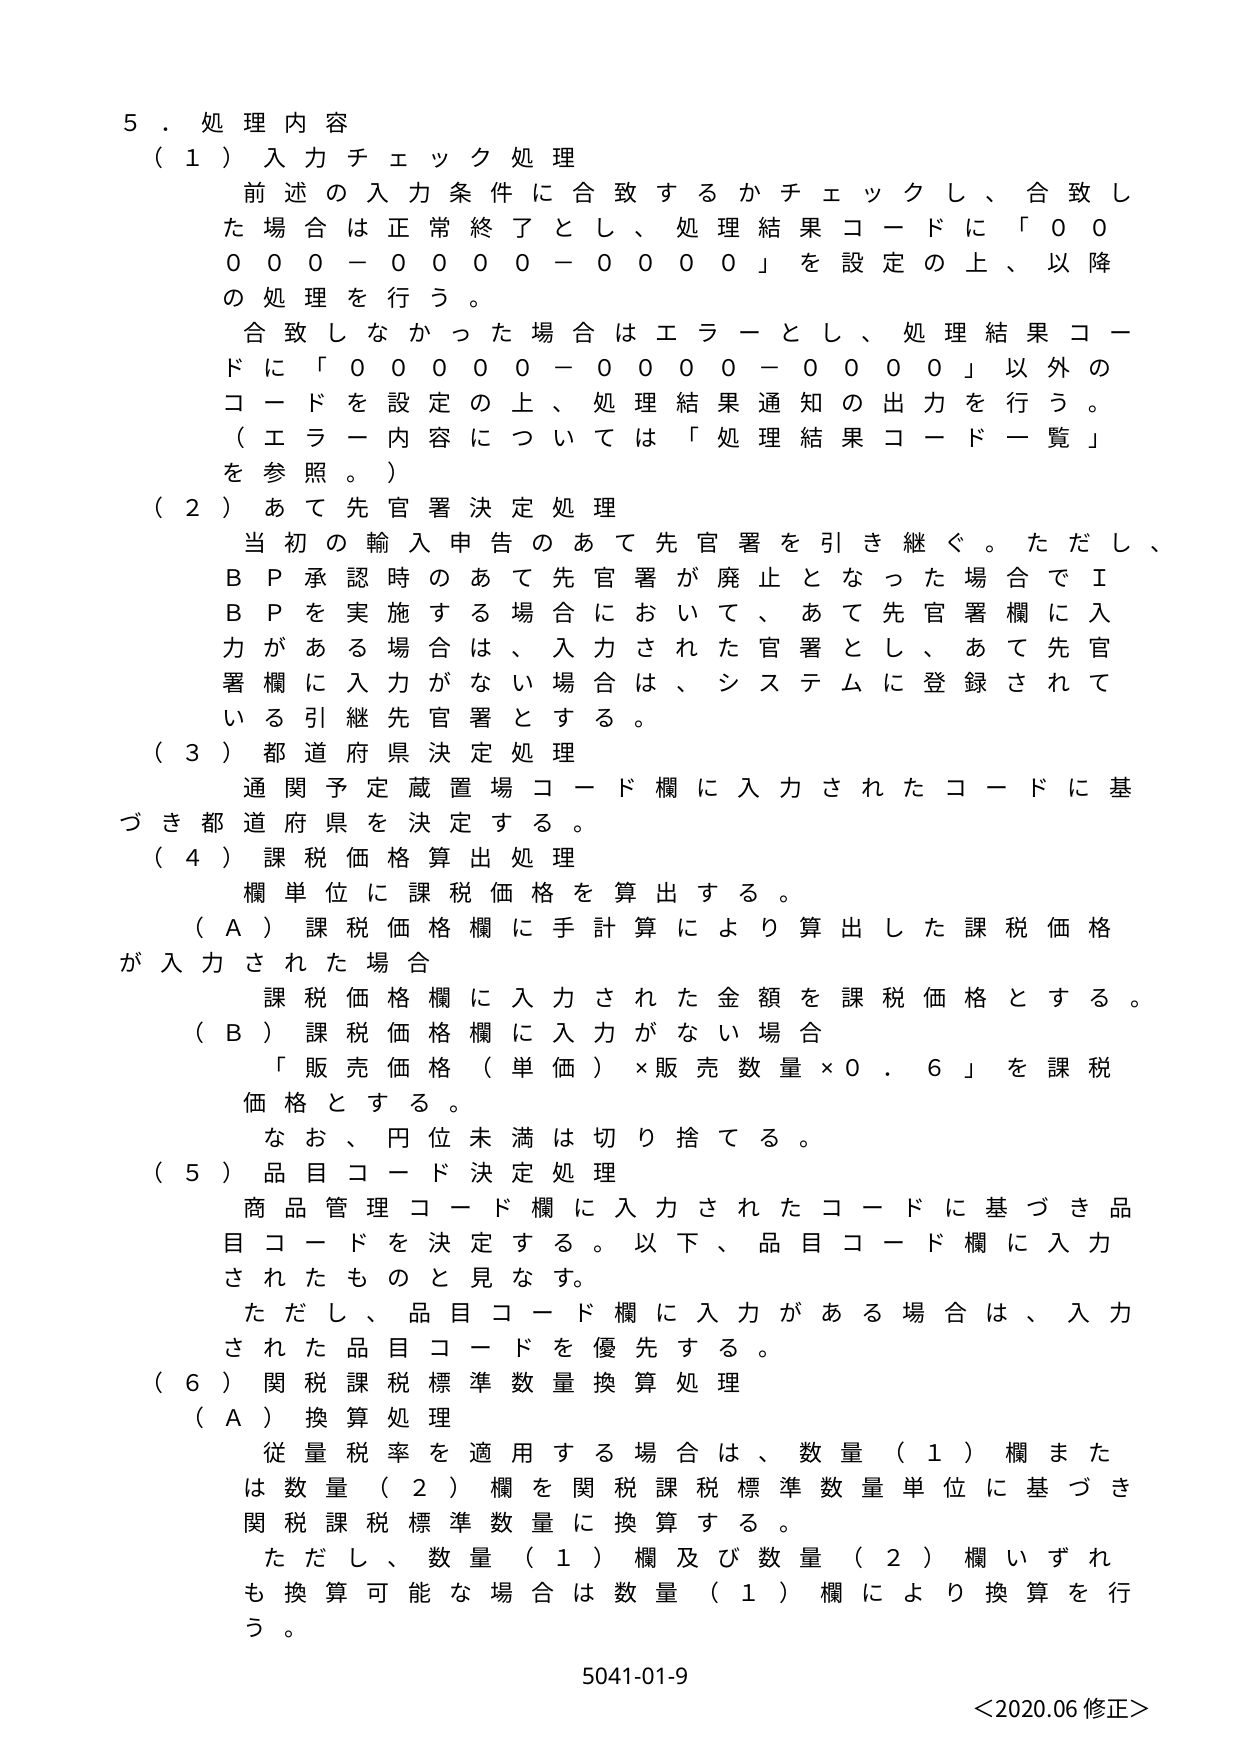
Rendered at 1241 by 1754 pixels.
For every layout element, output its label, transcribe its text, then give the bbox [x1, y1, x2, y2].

text （３）都道府県決定処理 [119, 734, 1150, 769]
text 課税価格欄に入力された金額を課税価格とする。 [119, 979, 1150, 1014]
text 通関予定蔵置場コード欄に入力されたコードに基づき都道府県を決定する。 [119, 769, 1150, 839]
text （６）関税課税標準数量換算処理 [119, 1364, 1150, 1399]
text 当初の輸入申告のあて先官署を引き継ぐ。ただし、ＢＰ承認時のあて先官署が廃止となった場合でＩＢＰを実施する場合において、あて先官署欄に入力がある場合は、入力された官署とし、あて先官署欄に入力がない場合は、システムに登録されている引継先官署とする。 [202, 524, 1150, 734]
text （５）品目コード決定処理 [119, 1154, 1150, 1189]
text 前述の入力条件に合致するかチェックし、合致した場合は正常終了とし、処理結果コードに「０００００－００００－００００」を設定の上、以降の処理を行う。 [202, 174, 1150, 314]
text 従量税率を適用する場合は、数量（１）欄または数量（２）欄を関税課税標準数量単位に基づき関税課税標準数量に換算する。 [222, 1434, 1150, 1539]
text 商品管理コード欄に入力されたコードに基づき品目コードを決定する。以下、品目コード欄に入力されたものと見なす。 [202, 1189, 1150, 1294]
text （１）入力チェック処理 [140, 139, 1150, 174]
text 合致しなかった場合はエラーとし、処理結果コードに「０００００－００００－００００」以外のコードを設定の上、処理結果通知の出力を行う｡（エラー内容については「処理結果コード一覧」を参照。） [202, 314, 1150, 489]
text なお、円位未満は切り捨てる。 [222, 1119, 1150, 1154]
text （２）あて先官署決定処理 [119, 489, 1150, 524]
text （Ａ）換算処理 [119, 1399, 1150, 1434]
text ５．処理内容 [119, 104, 1150, 139]
text （Ａ）課税価格欄に手計算により算出した課税価格が入力された場合 [119, 909, 1150, 979]
text （４）課税価格算出処理 [119, 839, 1150, 874]
text ただし、品目コード欄に入力がある場合は、入力された品目コードを優先する。 [202, 1294, 1150, 1364]
text 「販売価格（単価）×販売数量×０．６」を課税価格とする。 [222, 1049, 1150, 1119]
text 欄単位に課税価格を算出する。 [119, 874, 1150, 909]
text ただし、数量（１）欄及び数量（２）欄いずれも換算可能な場合は数量（１）欄により換算を行う。 [222, 1539, 1150, 1644]
text （Ｂ）課税価格欄に入力がない場合 [119, 1014, 1150, 1049]
